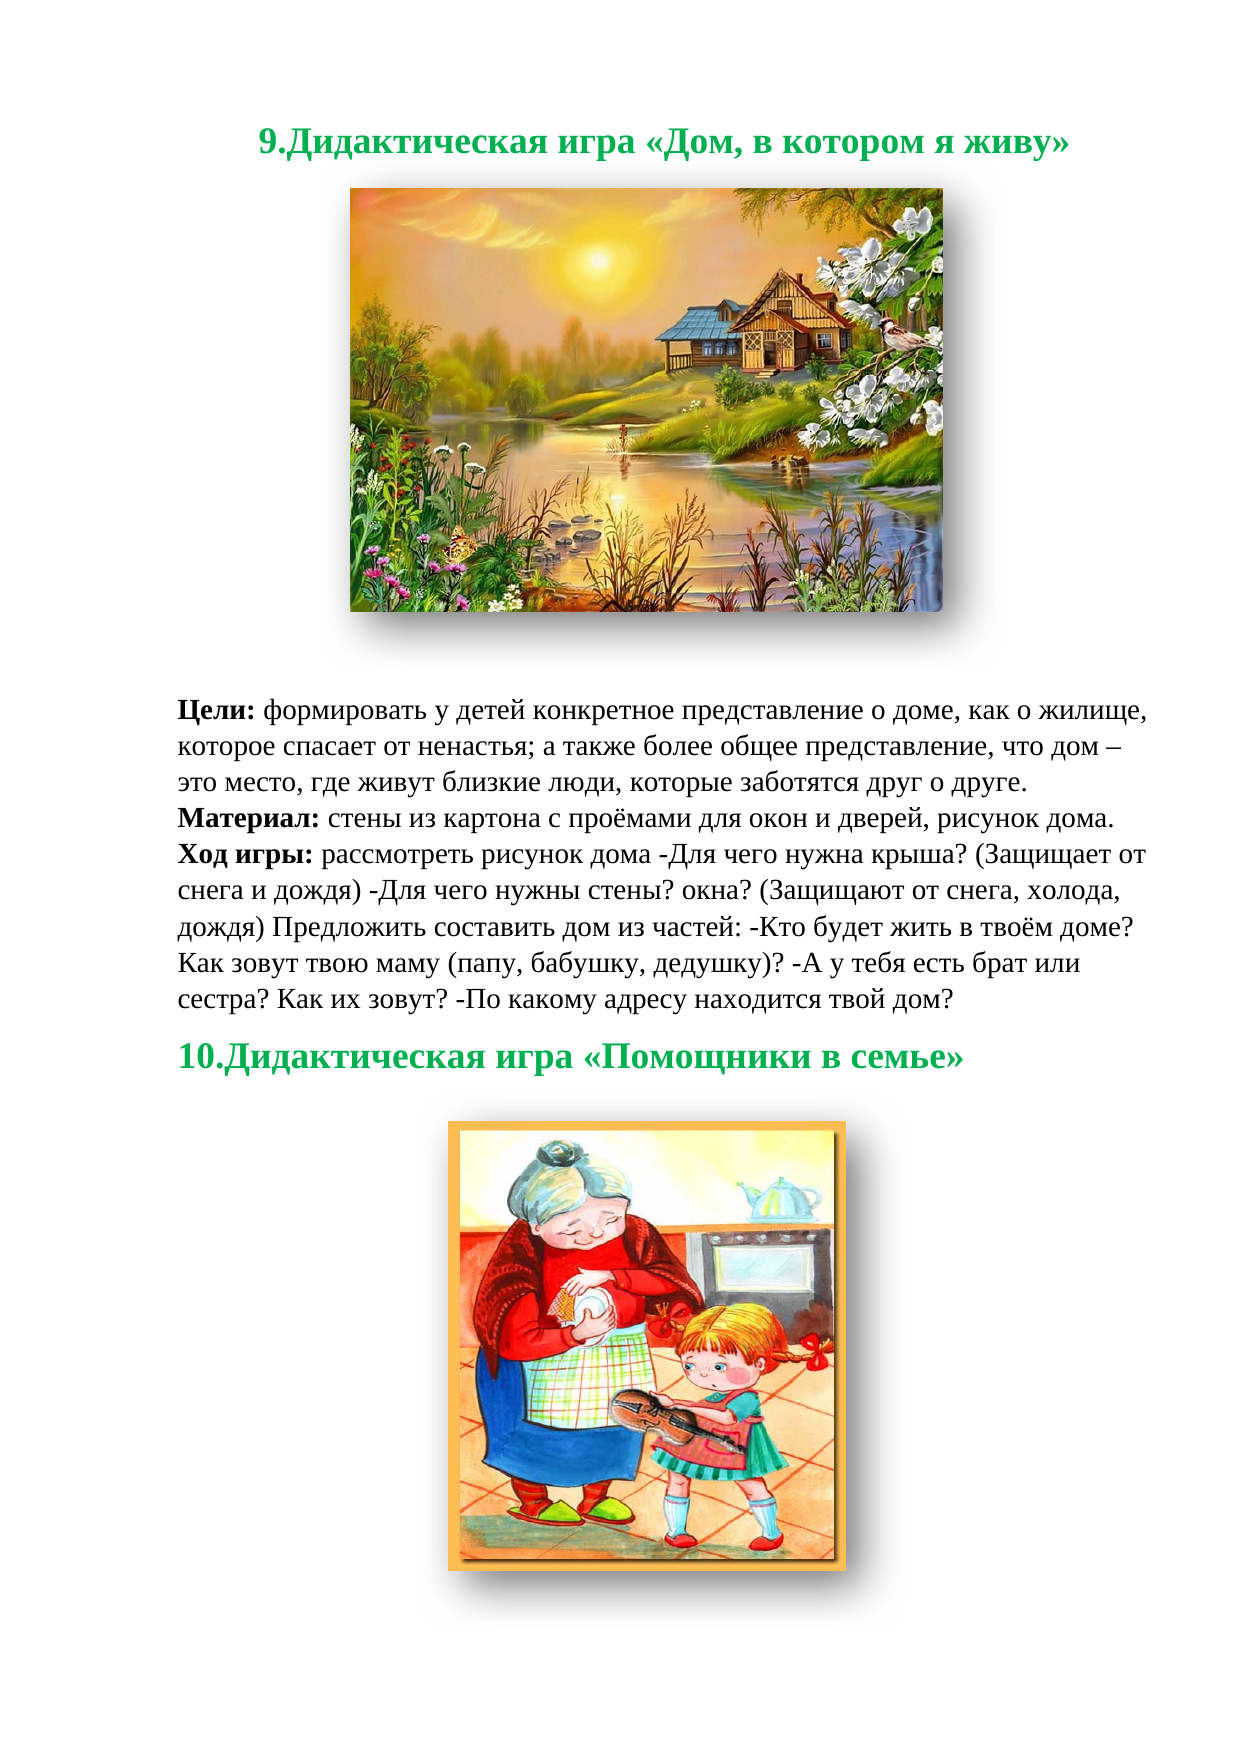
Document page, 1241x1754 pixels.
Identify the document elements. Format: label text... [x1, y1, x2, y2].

picture [350, 188, 943, 612]
text Цели: формировать у детей конкретное представление о доме, как о жилище, которое спасает от ненастья; а также более общее представление, что дом – это место, где живут близкие люди, которые заботятся друг о друге. Материал: стены из картона с проёмами для окон и дверей, рисунок дома. Ход игры: рассмотреть рисунок дома -Для чего нужна крыша? (Защищает от снега и дождя) -Для чего нужны стены? окна? (Защищают от снега, холода, дождя) Предложить составить дом из частей: -Кто будет жить в твоём доме? Как зовут твою маму (папу, бабушку, дедушку)? -А у тебя есть брат или сестра? Как их зовут? -По какому адресу находится твой дом? [177, 692, 1152, 1014]
picture [448, 1121, 846, 1571]
text 10.Дидактическая игра «Помощники в семье» [177, 1034, 1152, 1077]
